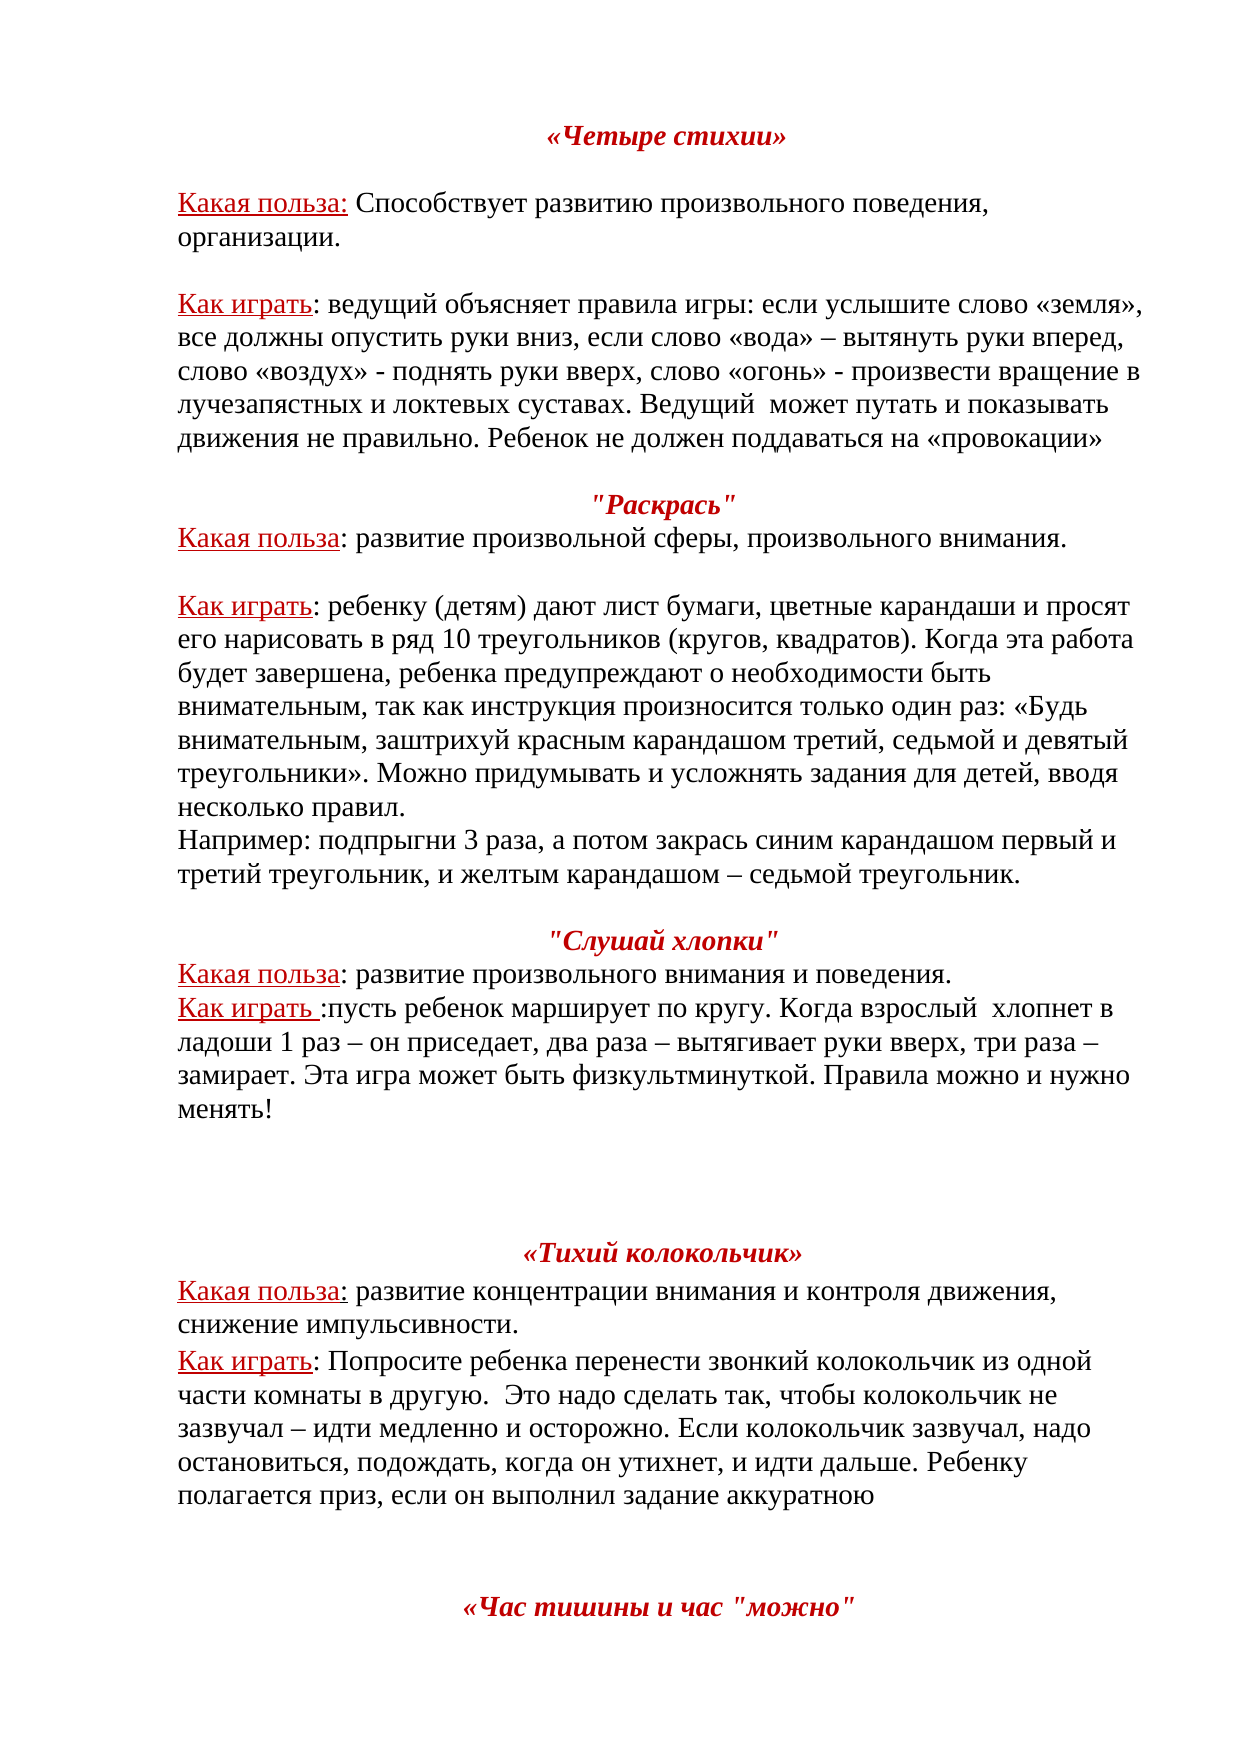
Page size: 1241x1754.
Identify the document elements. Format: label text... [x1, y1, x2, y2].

text Какая польза: развитие произвольной сферы, произвольного внимания. [177, 521, 1152, 554]
text Как играть :пусть ребенок марширует по кругу. Когда взрослый хлопнет в ладоши 1 раз – он приседает, два раза – вытягивает руки вверх, три раза – замирает. Эта игра может быть физкультминуткой. Правила можно и нужно менять! [177, 990, 1152, 1124]
text Как играть: ребенку (детям) дают лист бумаги, цветные карандаши и просят его нарисовать в ряд 10 треугольников (кругов, квадратов). Когда эта работа будет завершена, ребенка предупреждают о необходимости быть внимательным, так как инструкция произносится только один раз: «Будь внимательным, заштрихуй красным карандашом третий, седьмой и девятый треугольники». Можно придумывать и усложнять задания для детей, вводя несколько правил. [177, 588, 1152, 822]
text Например: подпрыгни 3 раза, а потом закрась синим карандашом первый и третий треугольник, и желтым карандашом – седьмой треугольник. [177, 822, 1152, 889]
text «Час тишины и час "можно" [177, 1589, 1152, 1622]
text Какая польза: развитие произвольного внимания и поведения. [177, 957, 1152, 990]
text "Раскрась" [177, 487, 1152, 521]
text «Тихий колокольчик» [177, 1236, 1152, 1269]
text Как играть: Попросите ребенка перенести звонкий колокольчик из одной части комнаты в другую. Это надо сделать так, чтобы колокольчик не зазвучал – идти медленно и осторожно. Если колокольчик зазвучал, надо остановиться, подождать, когда он утихнет, и идти дальше. Ребенку полагается приз, если он выполнил задание аккуратною [177, 1343, 1152, 1511]
text «Четыре стихии» [177, 118, 1152, 152]
text Какая польза: развитие концентрации внимания и контроля движения, снижение импульсивности. [177, 1273, 1152, 1340]
text Какая польза: Способствует развитию произвольного поведения, организации. [177, 185, 1152, 252]
text "Слушай хлопки" [177, 923, 1152, 957]
text Как играть: ведущий объясняет правила игры: если услышите слово «земля», все должны опустить руки вниз, если слово «вода» – вытянуть руки вперед, слово «воздух» - поднять руки вверх, слово «огонь» - произвести вращение в лучезапястных и локтевых суставах. Ведущий может путать и показывать движения не правильно. Ребенок не должен поддаваться на «провокации» [177, 286, 1152, 453]
